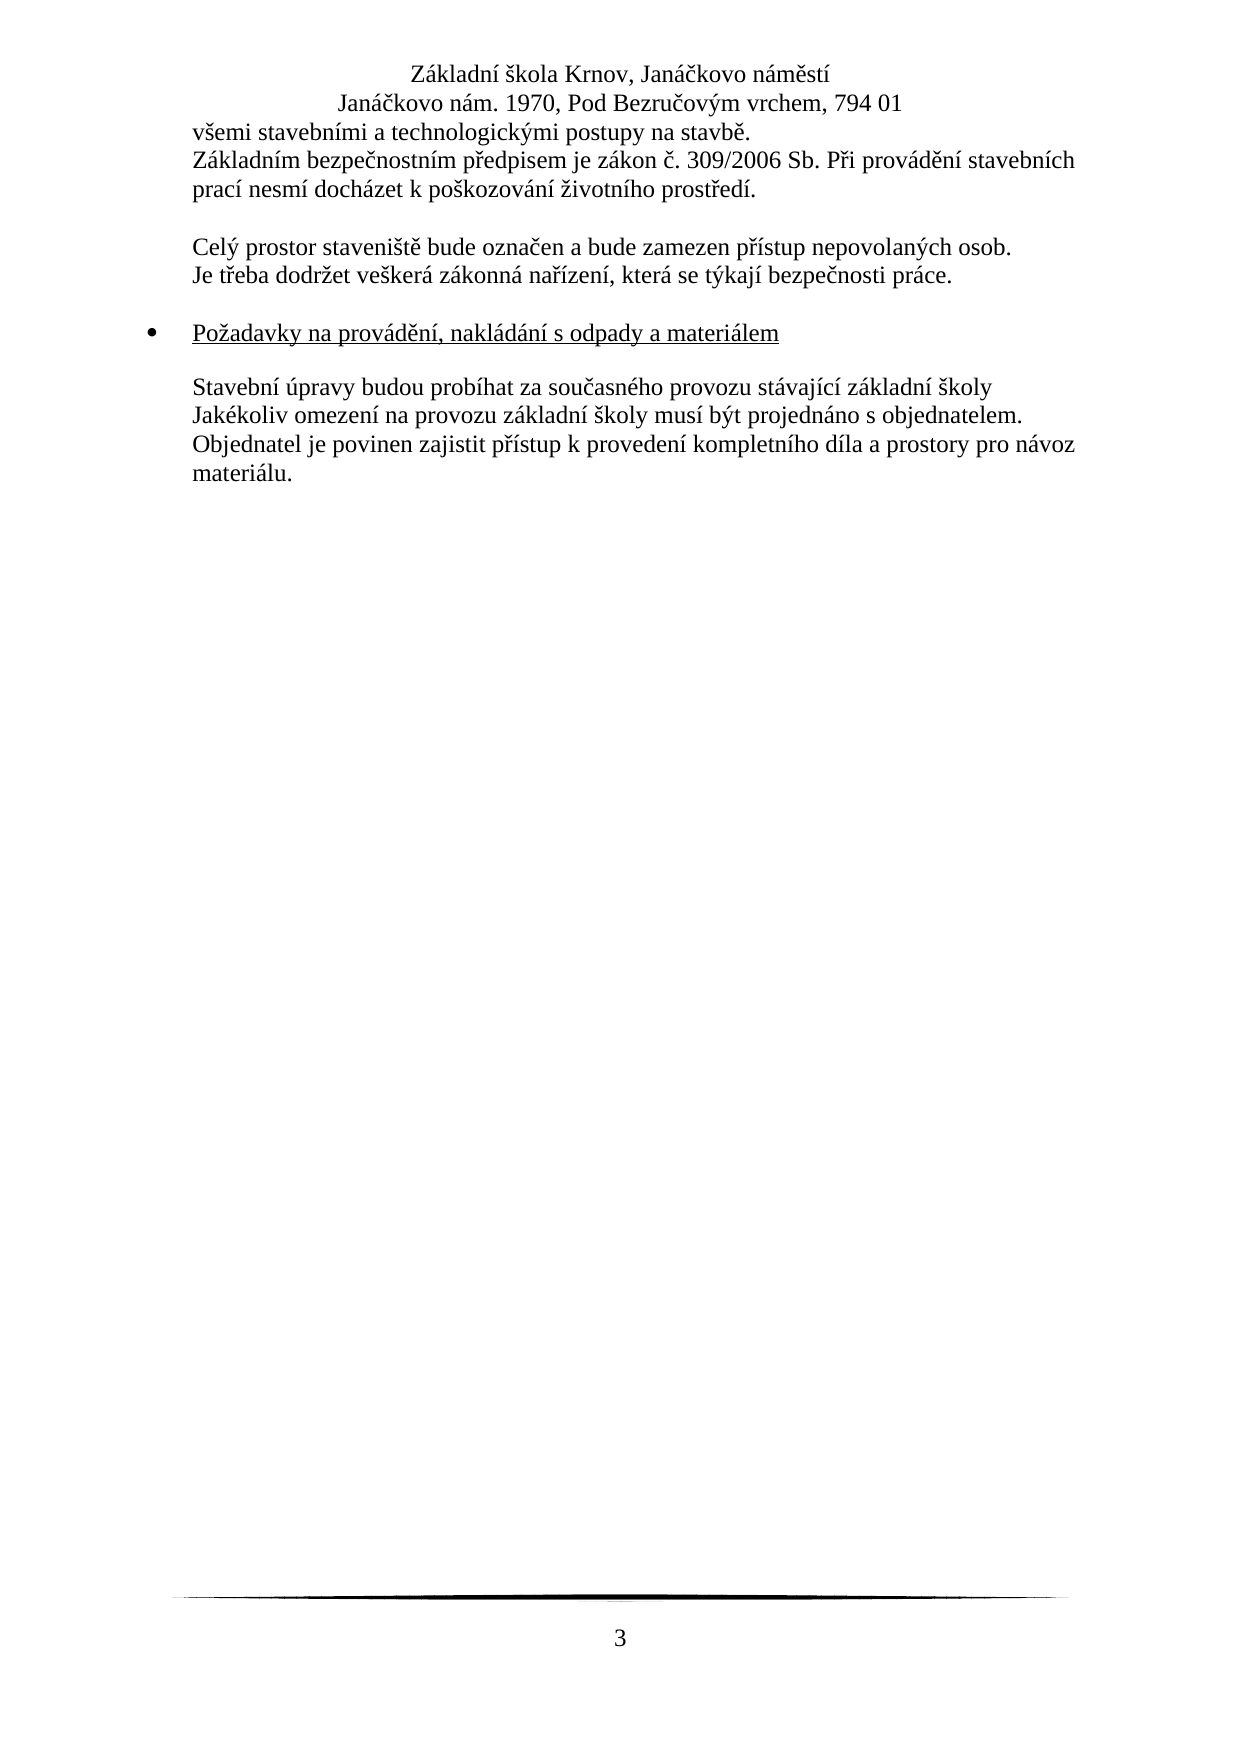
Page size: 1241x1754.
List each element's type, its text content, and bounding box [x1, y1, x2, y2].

text všemi stavebními a technologickými postupy na stavbě. [192, 117, 1093, 145]
text Jakékoliv omezení na provozu základní školy musí být projednáno s objednatelem. [192, 400, 1093, 429]
text Objednatel je povinen zajistit přístup k provedení kompletního díla a prostory pro návoz materiálu. [192, 429, 1093, 487]
list Požadavky na provádění, nakládání s odpady a materiálem [148, 318, 1093, 347]
text Celý prostor staveniště bude označen a bude zamezen přístup nepovolaných osob. [192, 232, 1093, 260]
text Základním bezpečnostním předpisem je zákon č. 309/2006 Sb. Při provádění stavebních [192, 145, 1093, 174]
text Je třeba dodržet veškerá zákonná nařízení, která se týkají bezpečnosti práce. [192, 260, 1093, 289]
picture [171, 1593, 1069, 1602]
text Stavební úpravy budou probíhat za současného provozu stávající základní školy [192, 372, 1093, 400]
text prací nesmí docházet k poškozování životního prostředí. [192, 174, 1093, 203]
